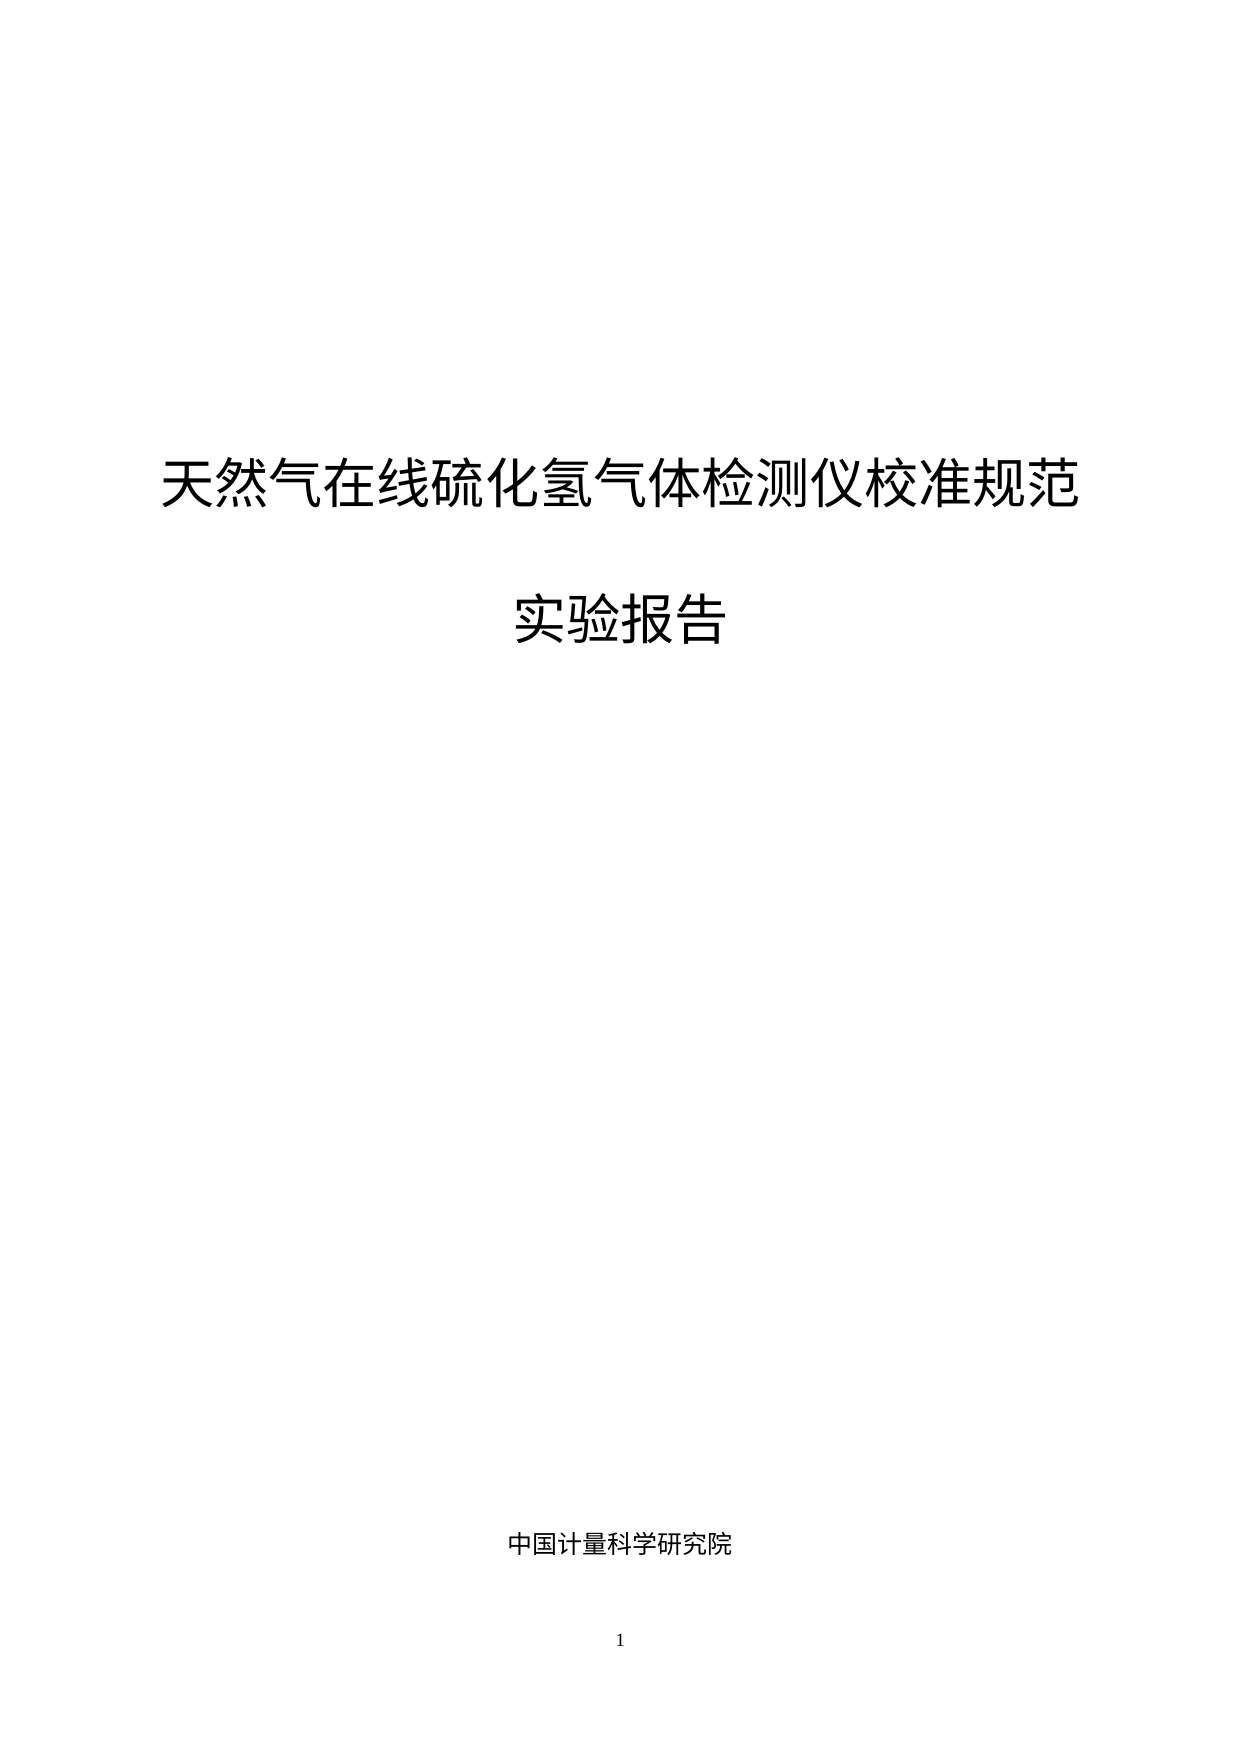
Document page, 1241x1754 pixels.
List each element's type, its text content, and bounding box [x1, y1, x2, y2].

text 天然气在线硫化氢气体检测仪校准规范 [148, 431, 1092, 528]
text 实验报告 [148, 567, 1092, 665]
text 中国计量科学研究院 [148, 1510, 1092, 1575]
